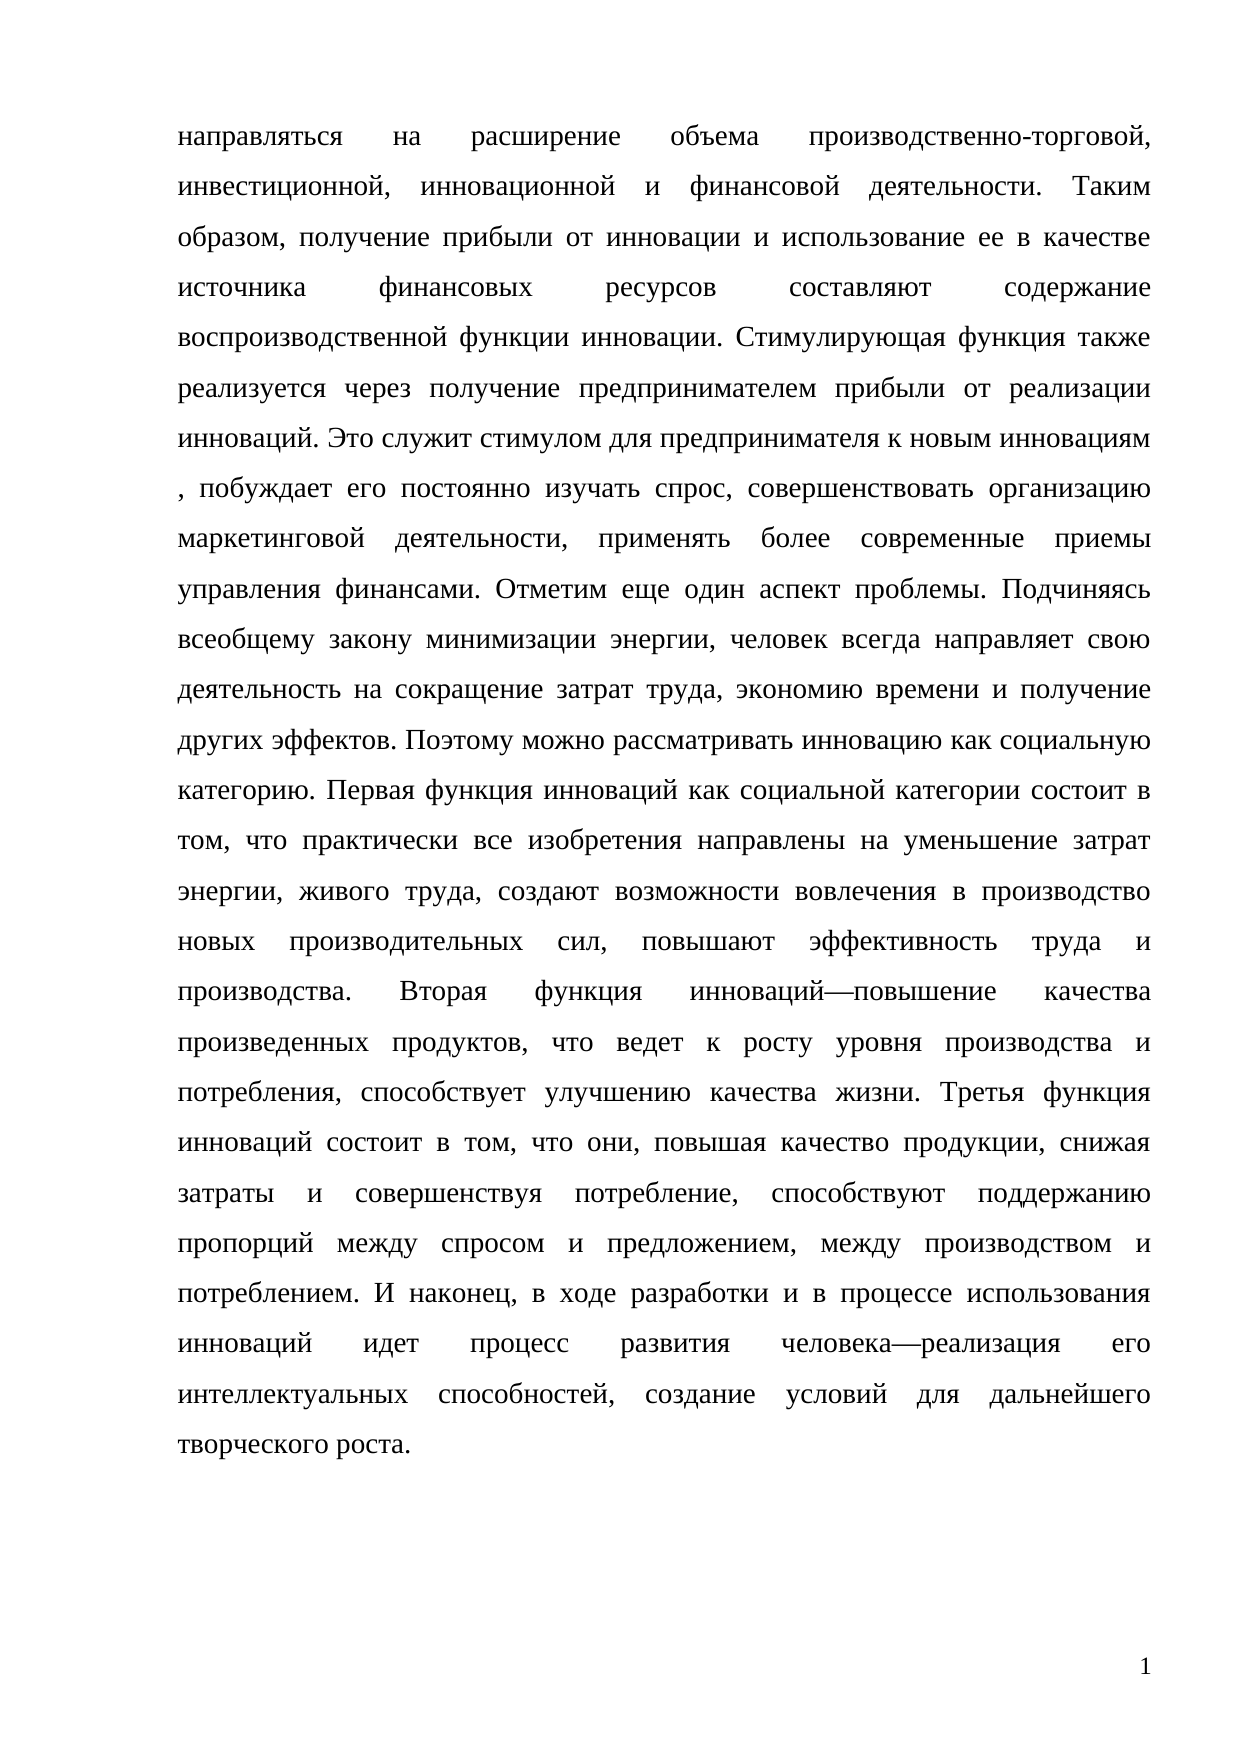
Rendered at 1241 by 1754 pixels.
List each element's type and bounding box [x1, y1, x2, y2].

text [177, 118, 1152, 1460]
